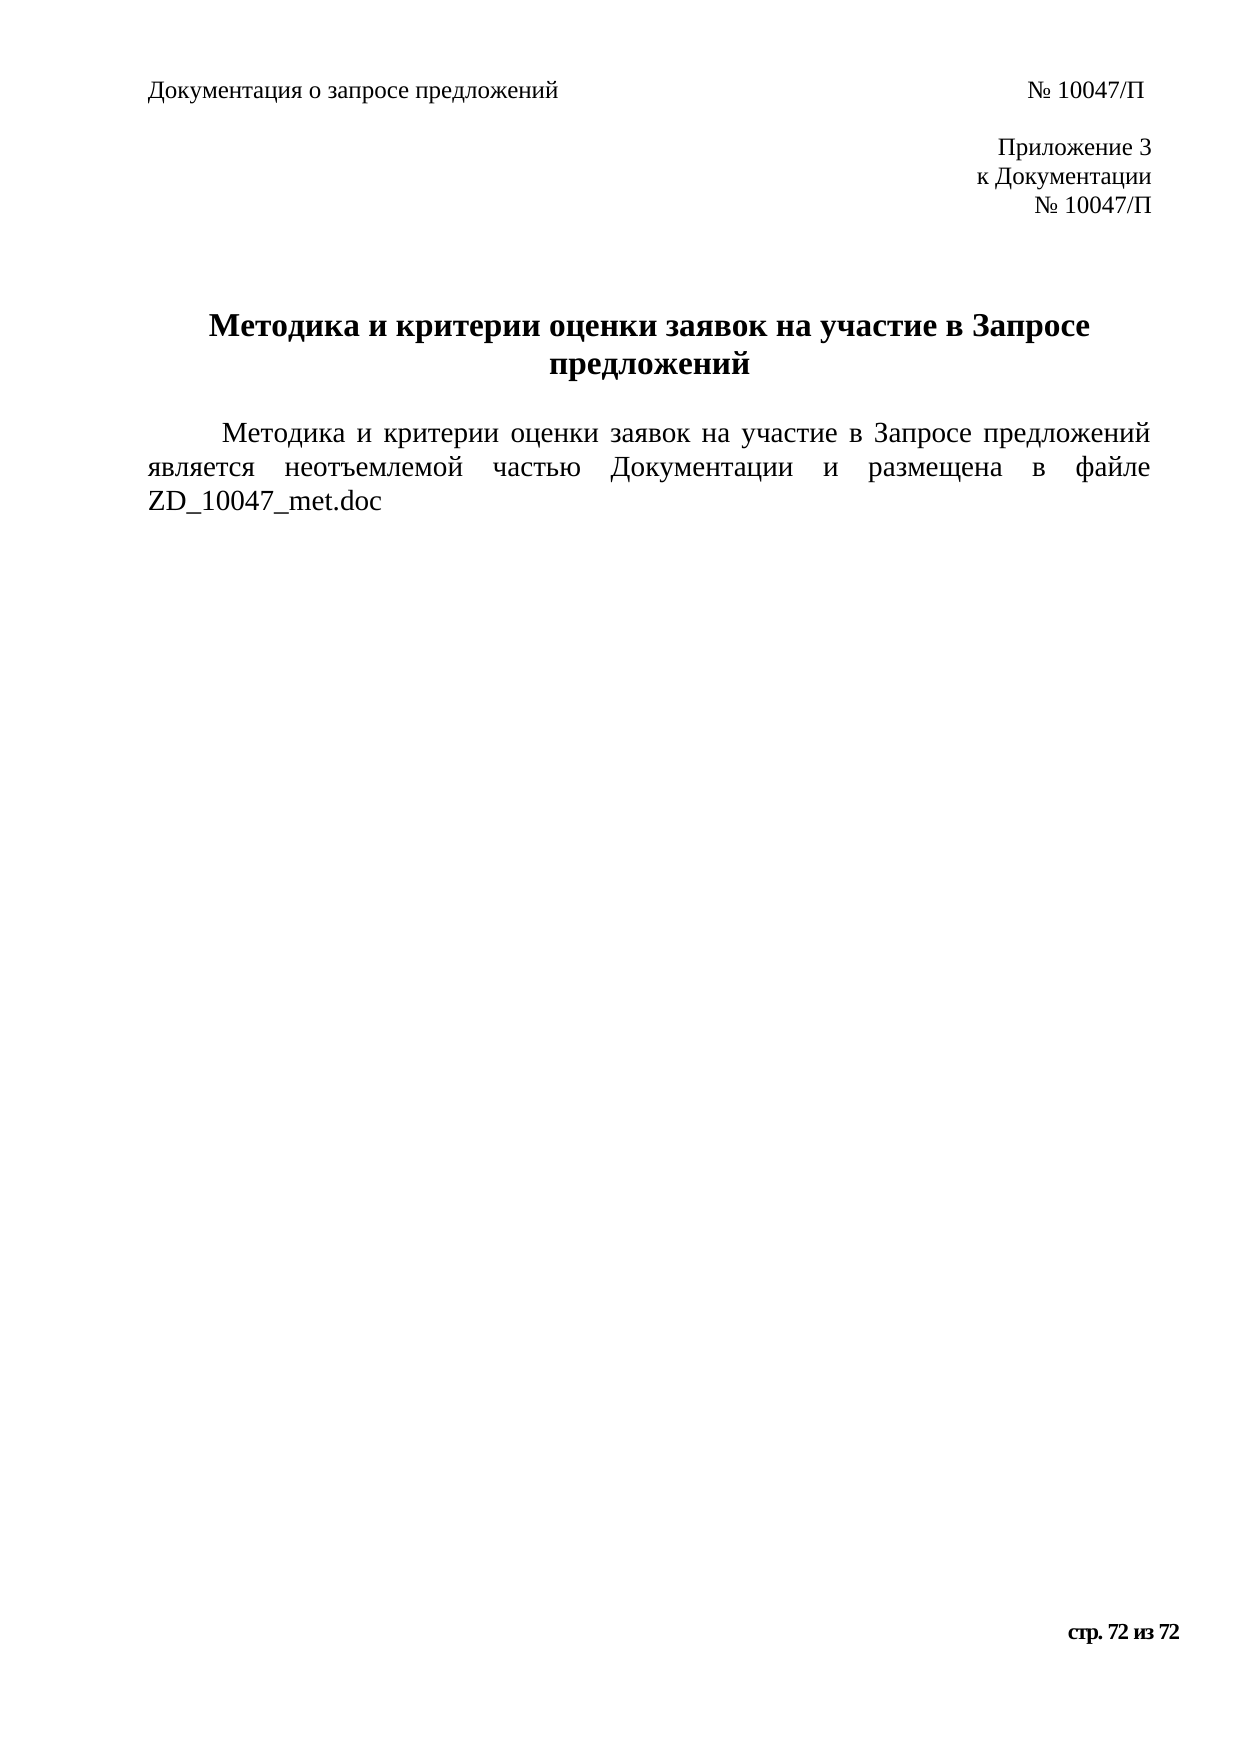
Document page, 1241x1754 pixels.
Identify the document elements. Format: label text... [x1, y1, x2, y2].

text Методика и критерии оценки заявок на участие в Запросе предложений [148, 305, 1152, 382]
subtitle Приложение 3 [148, 132, 1152, 161]
text Методика и критерии оценки заявок на участие в Запросе предложений является неотъемлемой частью Документации и размещена в файле ZD_10047_met.doc [148, 416, 1152, 516]
list к Документации № 10047/П [223, 161, 1152, 219]
